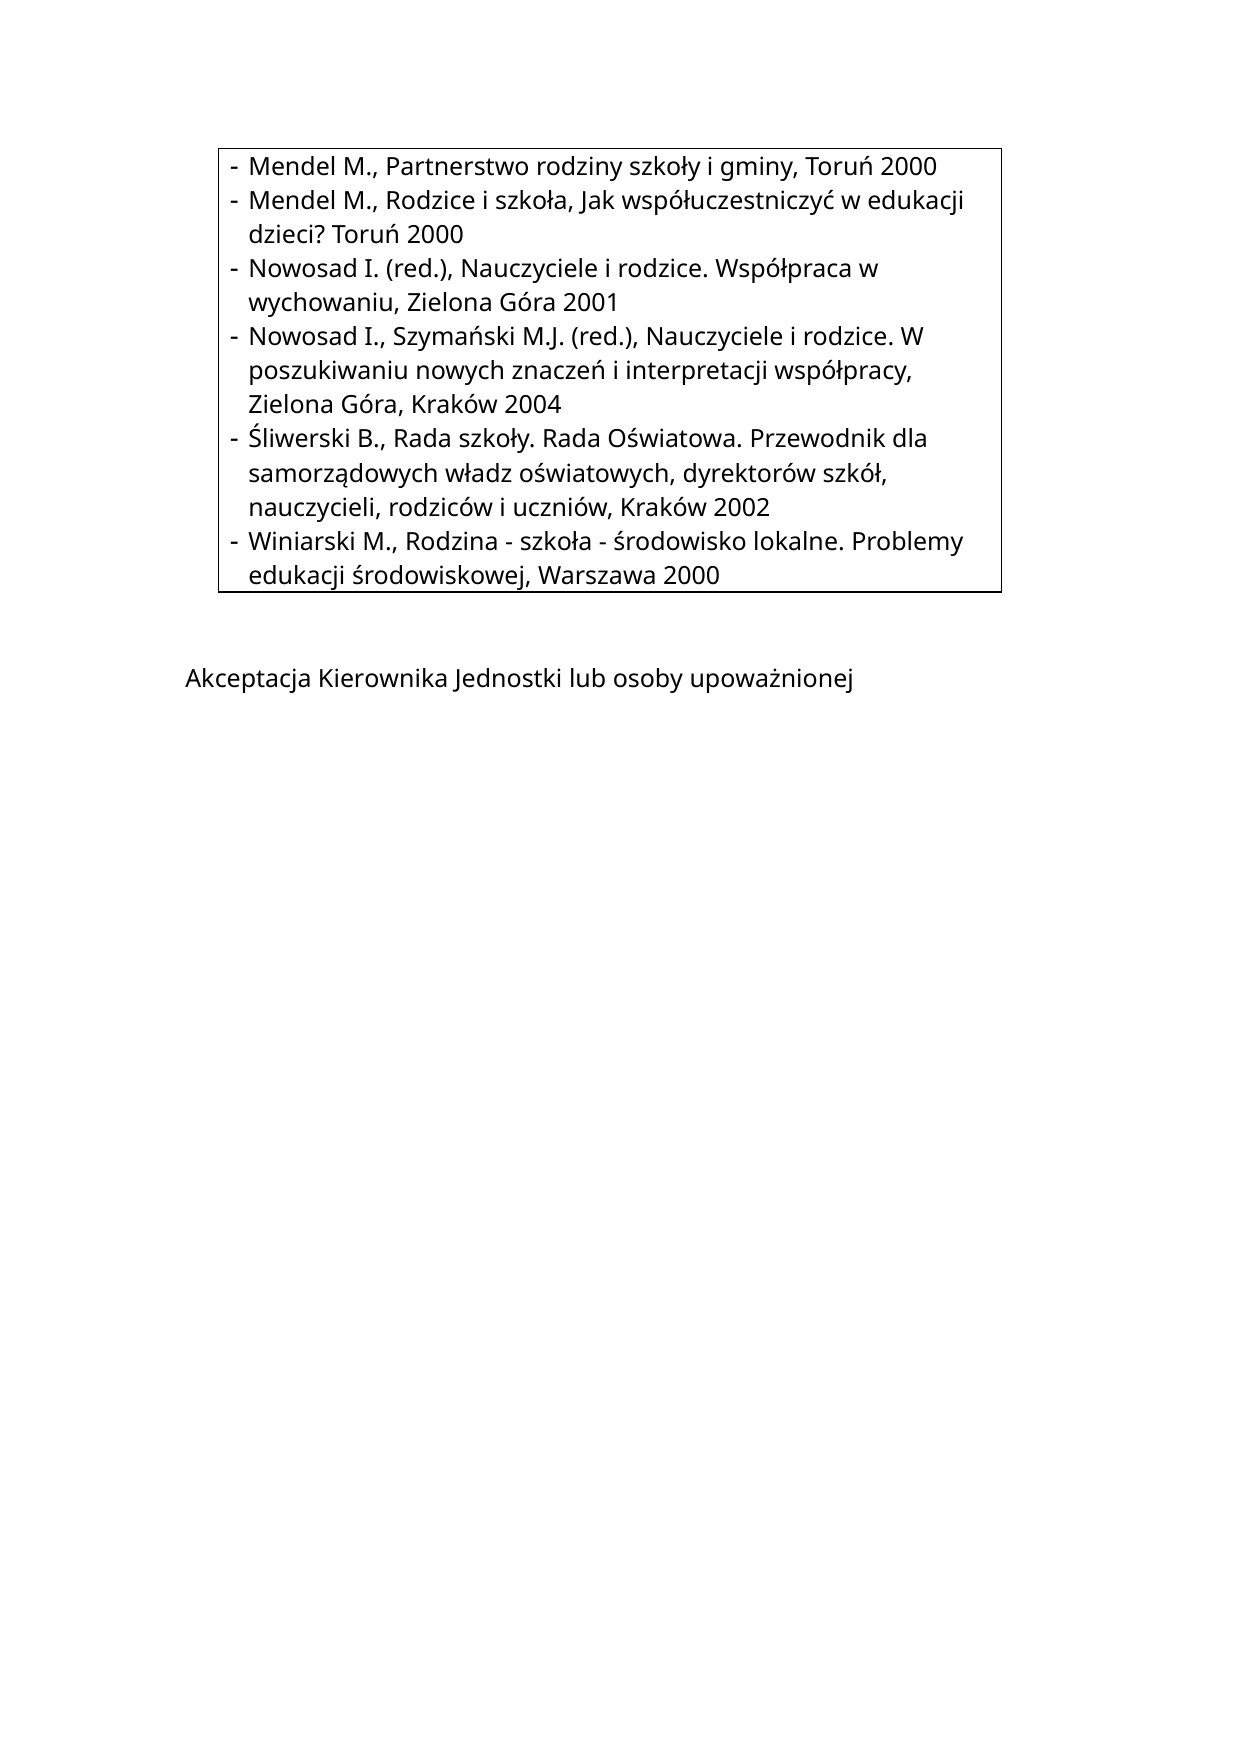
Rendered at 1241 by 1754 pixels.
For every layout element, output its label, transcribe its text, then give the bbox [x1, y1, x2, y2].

text Akceptacja Kierownika Jednostki lub osoby upoważnionej [185, 661, 1093, 695]
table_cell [219, 149, 1001, 591]
